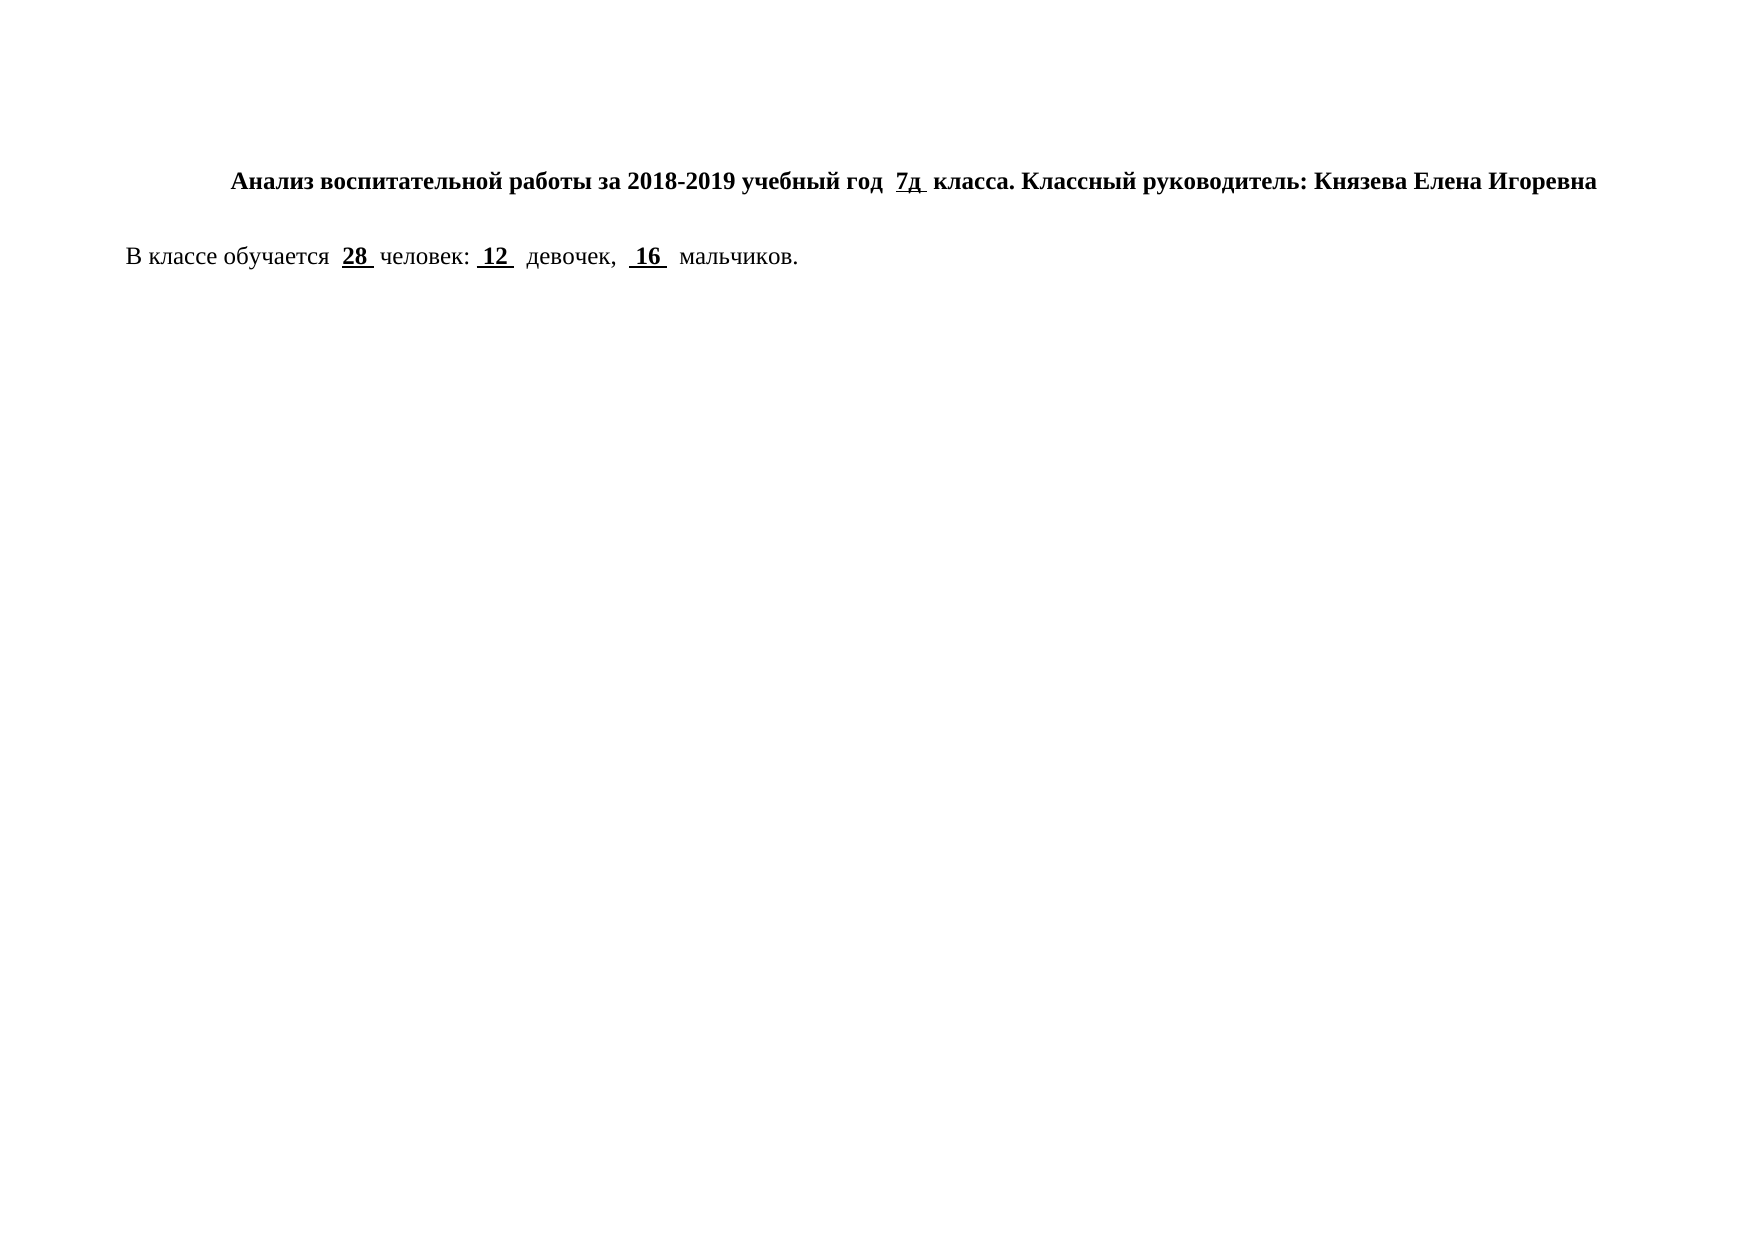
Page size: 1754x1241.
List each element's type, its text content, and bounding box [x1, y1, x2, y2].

text Анализ воспитательной работы за 2018-2019 учебный год 7д класса. Классный руководитель: Князева Елена Игоревна [44, 166, 1709, 195]
text В классе обучается 28 человек: 12 девочек, 16 мальчиков. [44, 241, 1709, 270]
